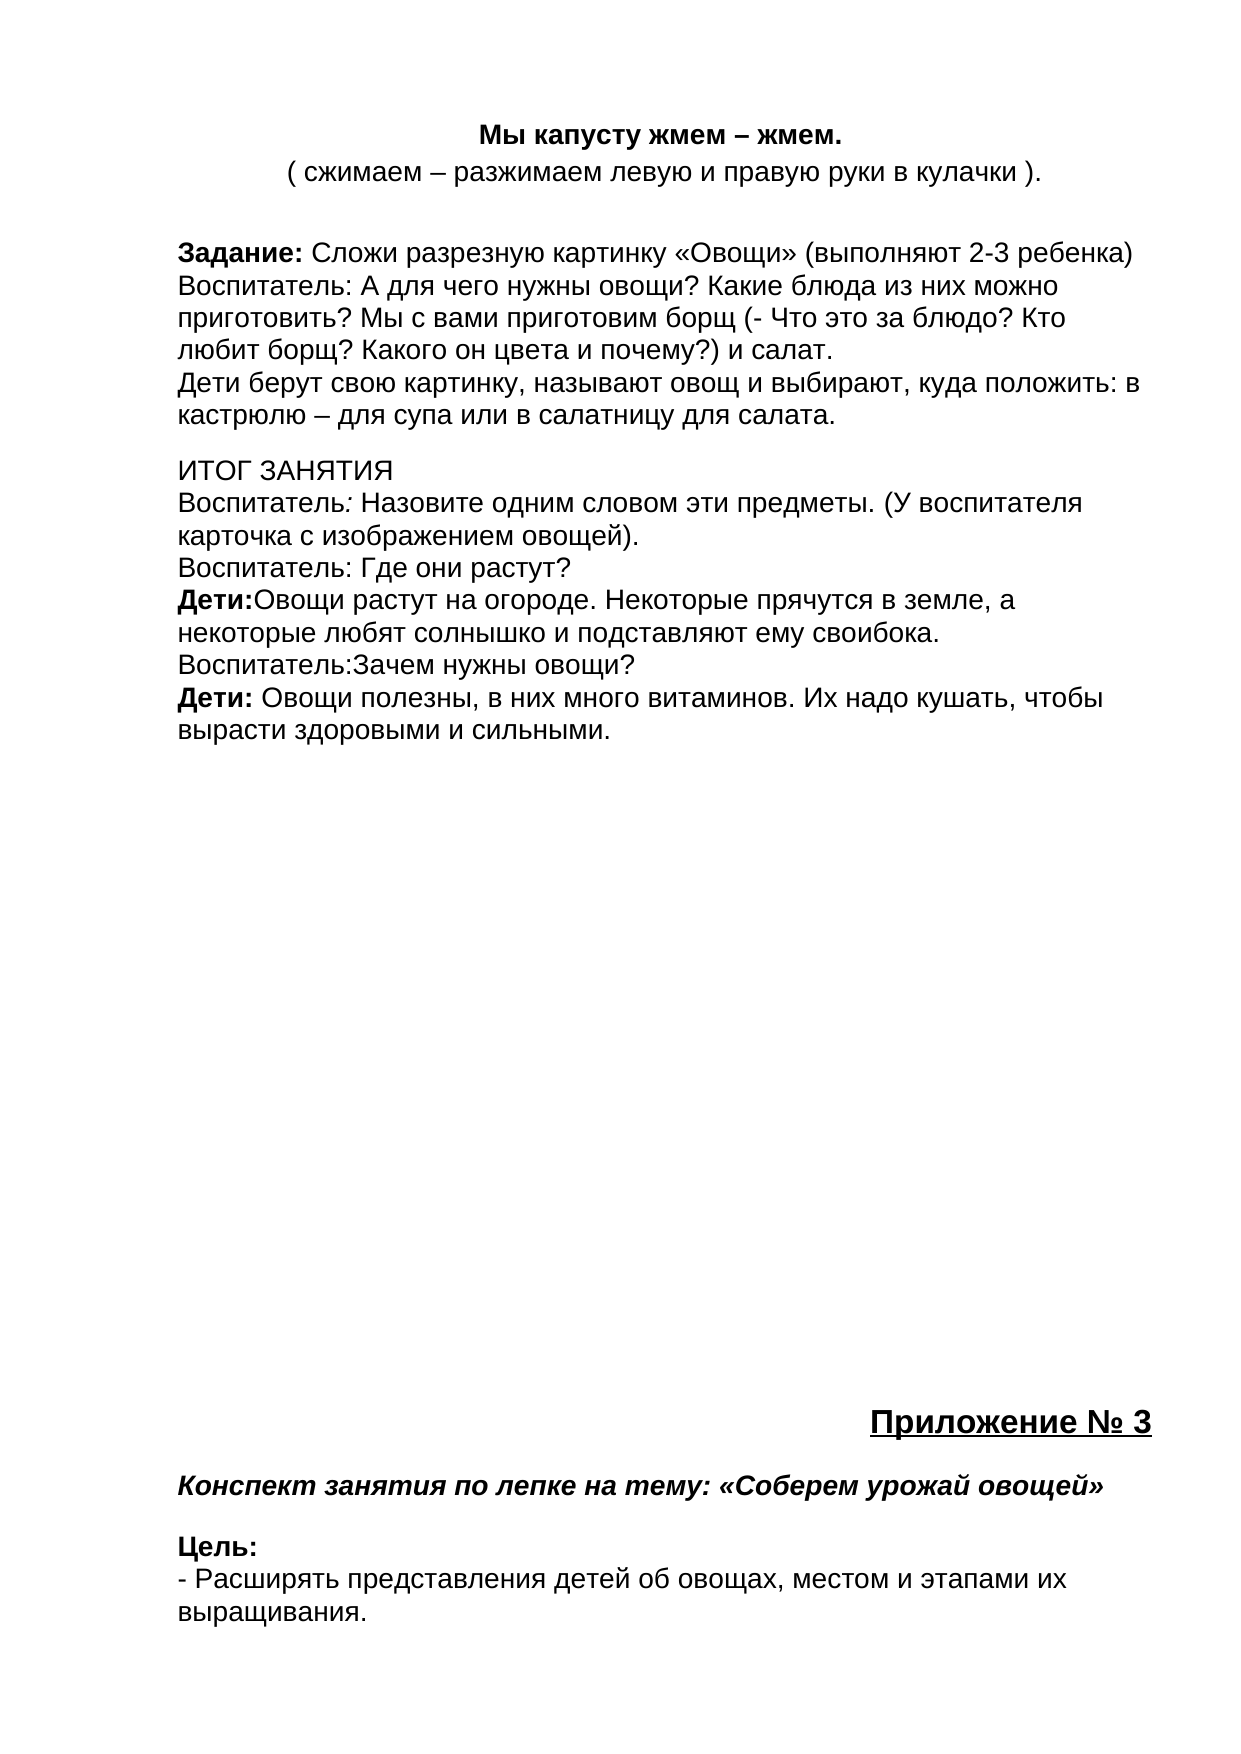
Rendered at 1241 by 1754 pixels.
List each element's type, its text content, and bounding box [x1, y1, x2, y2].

text Дети: Овощи полезны, в них много витаминов. Их надо кушать, чтобы вырасти здоровыми и сильными. [177, 681, 1152, 745]
text ИТОГ ЗАНЯТИЯ [177, 453, 1152, 486]
text Дети:Овощи растут на огороде. Некоторые прячутся в земле, а некоторые любят солнышко и подставляют ему своибока. Воспитатель:Зачем нужны овощи? [177, 583, 1152, 681]
text Цель: [177, 1530, 1152, 1562]
text Задание: Сложи разрезную картинку «Овощи» (выполняют 2-3 ребенка) [177, 236, 1152, 268]
text - Расширять представления детей об овощах, местом и этапами их выращивания. [177, 1562, 1152, 1627]
text Конспект занятия по лепке на тему: «Соберем урожай овощей» [177, 1469, 1152, 1501]
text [177, 118, 1152, 188]
text Дети берут свою картинку, называют овощ и выбирают, куда положить: в кастрюлю – для супа или в салатницу для салата. [177, 366, 1152, 430]
text Приложение № 3 [177, 1402, 1152, 1440]
text Воспитатель: А для чего нужны овощи? Какие блюда из них можно приготовить? Мы с вами приготовим борщ (- Что это за блюдо? Кто любит борщ? Какого он цвета и почему?) и салат. [177, 268, 1152, 366]
text Воспитатель: Назовите одним словом эти предметы. (У воспитателя карточка с изображением овощей). Воспитатель: Где они растут? [177, 486, 1152, 583]
